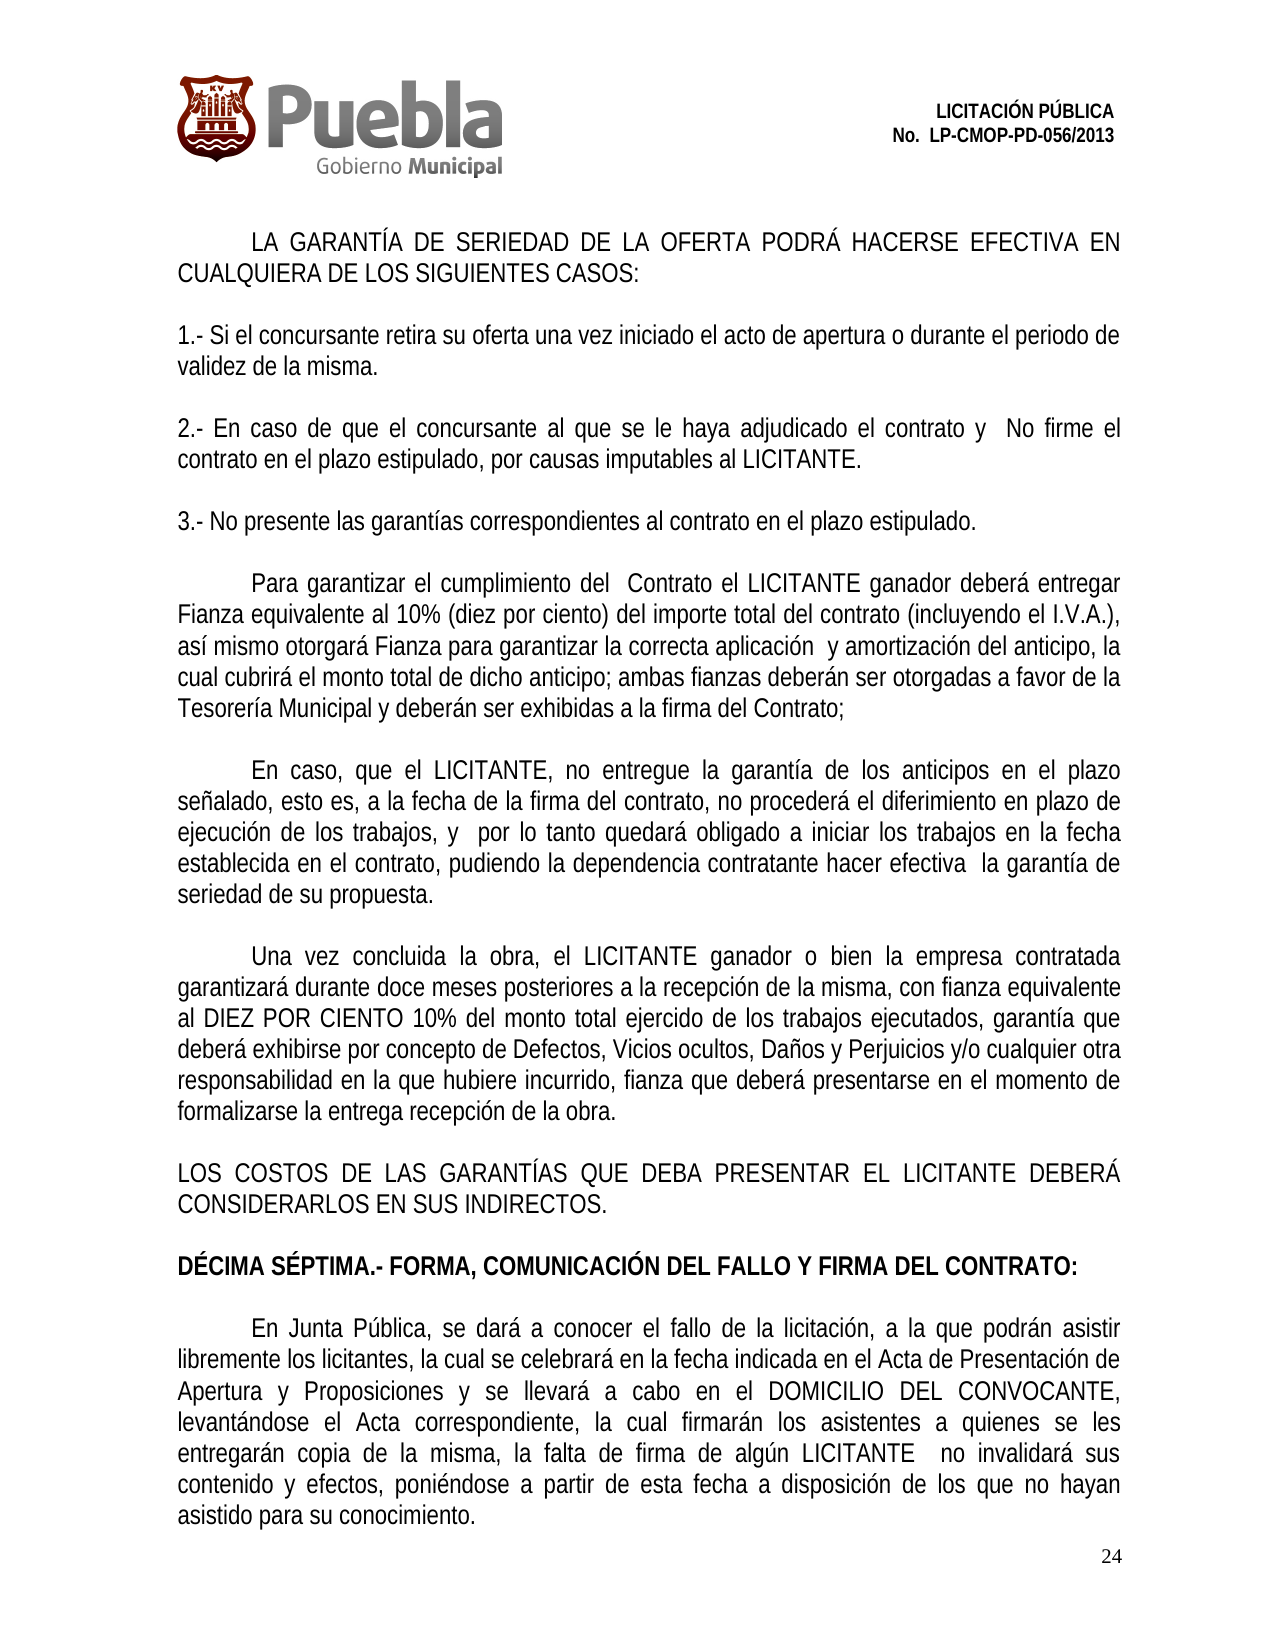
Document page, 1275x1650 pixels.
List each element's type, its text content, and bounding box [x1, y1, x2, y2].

text En caso, que el LICITANTE, no entregue la garantía de los anticipos en el plazo señalado, esto es, a la fecha de la firma del contrato, no procederá el diferimiento en plazo de ejecución de los trabajos, y por lo tanto quedará obligado a iniciar los trabajos en la fecha establecida en el contrato, pudiendo la dependencia contratante hacer efectiva la garantía de seriedad de su propuesta. [177, 754, 1122, 909]
text 1.- Si el concursante retira su oferta una vez iniciado el acto de apertura o durante el periodo de validez de la misma. [177, 319, 1122, 381]
text 3.- No presente las garantías correspondientes al contrato en el plazo estipulado. [177, 506, 1122, 537]
picture [177, 75, 502, 178]
text Para garantizar el cumplimiento del Contrato el LICITANTE ganador deberá entregar Fianza equivalente al 10% (diez por ciento) del importe total del contrato (incluyendo el I.V.A.), así mismo otorgará Fianza para garantizar la correcta aplicación y amortización del anticipo, la cual cubrirá el monto total de dicho anticipo; ambas fianzas deberán ser otorgadas a favor de la Tesorería Municipal y deberán ser exhibidas a la firma del Contrato; [177, 568, 1122, 723]
text En Junta Pública, se dará a conocer el fallo de la licitación, a la que podrán asistir libremente los licitantes, la cual se celebrará en la fecha indicada en el Acta de Presentación de Apertura y Proposiciones y se llevará a cabo en el DOMICILIO DEL CONVOCANTE, levantándose el Acta correspondiente, la cual firmarán los asistentes a quienes se les entregarán copia de la misma, la falta de firma de algún LICITANTE no invalidará sus contenido y efectos, poniéndose a partir de esta fecha a disposición de los que no hayan asistido para su conocimiento. [177, 1313, 1122, 1530]
text Una vez concluida la obra, el LICITANTE ganador o bien la empresa contratada garantizará durante doce meses posteriores a la recepción de la misma, con fianza equivalente al DIEZ POR CIENTO 10% del monto total ejercido de los trabajos ejecutados, garantía que deberá exhibirse por concepto de Defectos, Vicios ocultos, Daños y Perjuicios y/o cualquier otra responsabilidad en la que hubiere incurrido, fianza que deberá presentarse en el momento de formalizarse la entrega recepción de la obra. [177, 940, 1122, 1126]
text DÉCIMA SÉPTIMA.- FORMA, COMUNICACIÓN DEL FALLO Y FIRMA DEL CONTRATO: [177, 1251, 1122, 1282]
text 2.- En caso de que el concursante al que se le haya adjudicado el contrato y No firme el contrato en el plazo estipulado, por causas imputables al LICITANTE. [177, 412, 1122, 474]
text LOS COSTOS DE LAS GARANTÍAS QUE DEBA PRESENTAR EL LICITANTE DEBERÁ CONSIDERARLOS EN SUS INDIRECTOS. [177, 1157, 1122, 1219]
text LA GARANTÍA DE SERIEDAD DE LA OFERTA PODRÁ HACERSE EFECTIVA EN CUALQUIERA DE LOS SIGUIENTES CASOS: [177, 226, 1122, 288]
